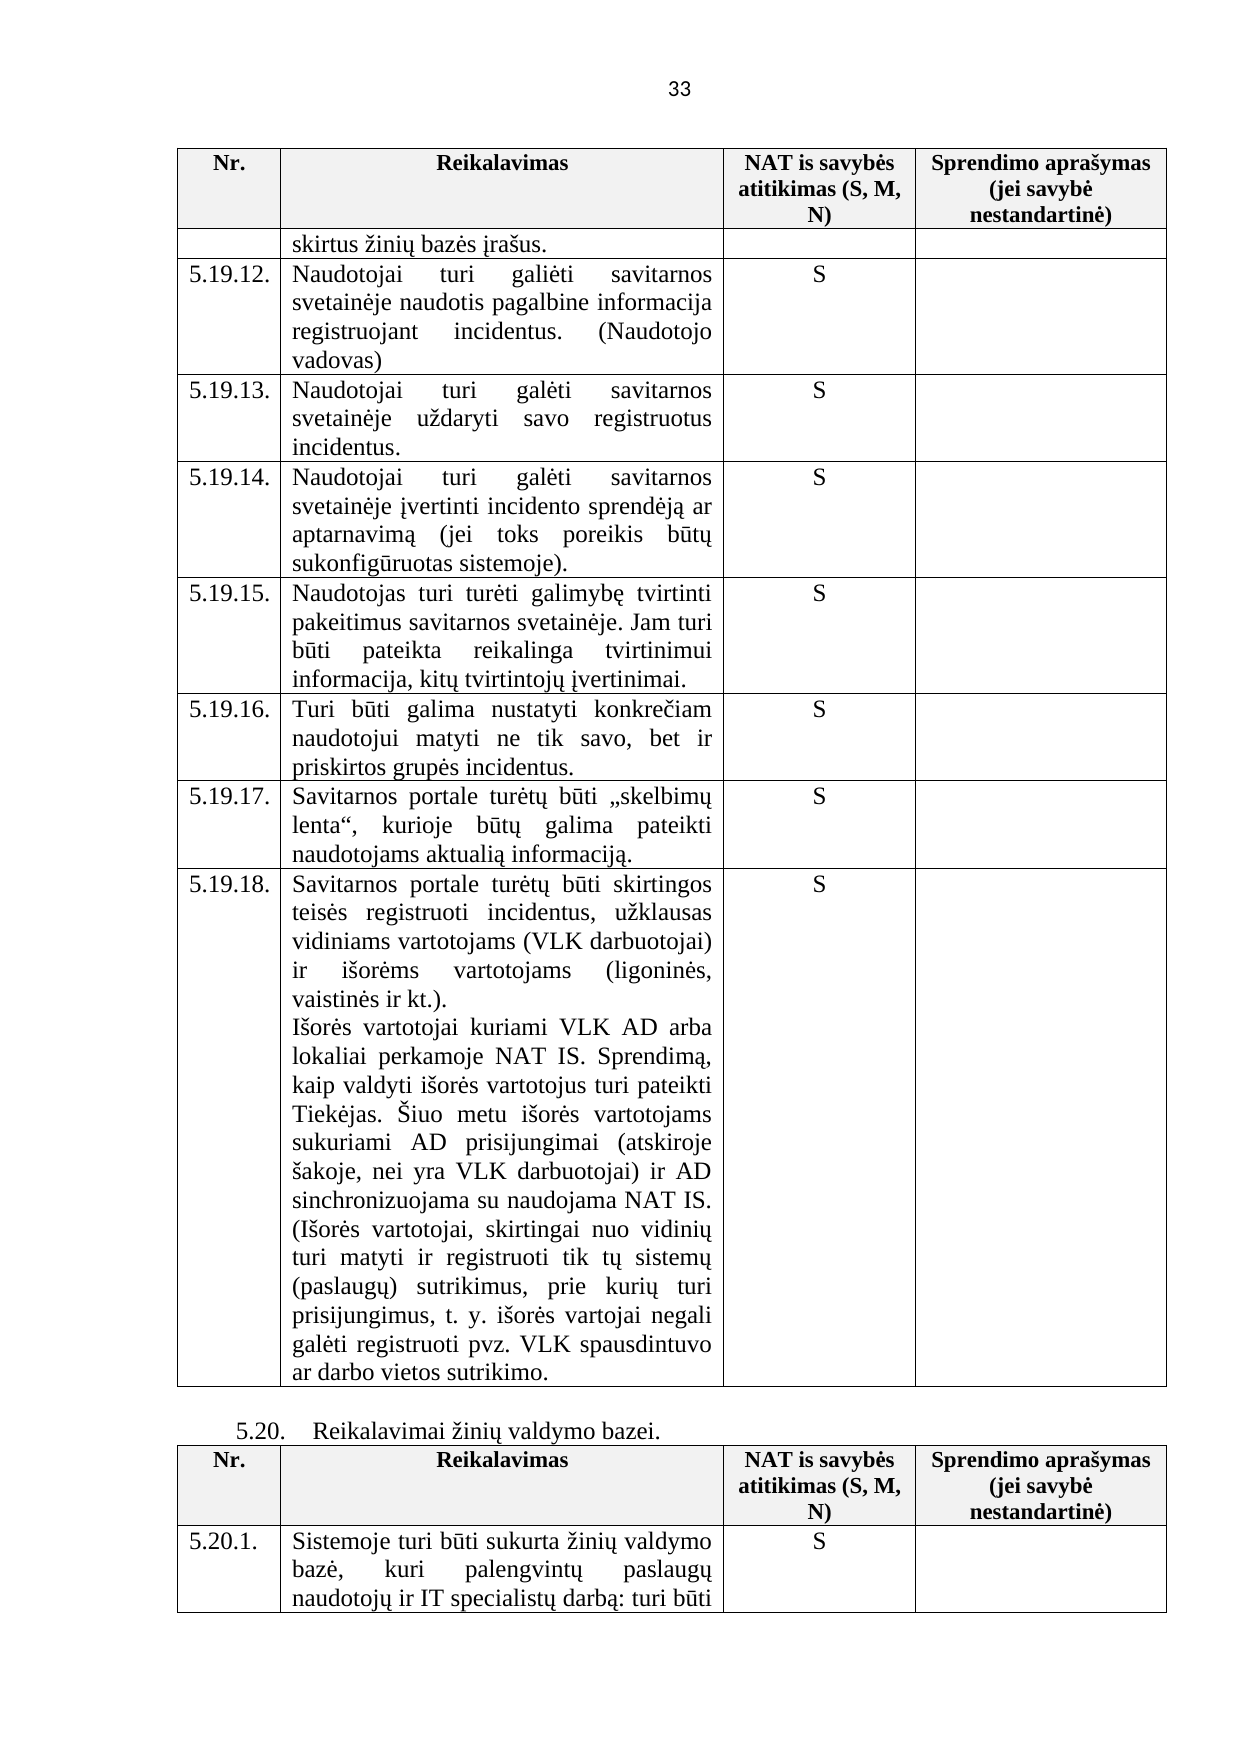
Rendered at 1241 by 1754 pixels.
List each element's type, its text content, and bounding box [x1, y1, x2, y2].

table_cell Naudotojai turi galėti savitarnos svetainėje įvertinti incidento sprendėją ar aptarnavimą (jei toks poreikis būtų sukonfigūruotas sistemoje). [281, 462, 723, 577]
table_cell S [724, 578, 915, 693]
table_cell [916, 781, 1166, 868]
table_cell Savitarnos portale turėtų būti skirtingos teisės registruoti incidentus, užklausas vidiniams vartotojams (VLK darbuotojai) ir išorėms vartotojams (ligoninės, vaistinės ir kt.). Išorės vartotojai kuriami VLK AD arba lokaliai perkamoje NAT IS. Sprendimą, kaip valdyti išorės vartotojus turi pateikti Tiekėjas. Šiuo metu išorės vartotojams sukuriami AD prisijungimai (atskiroje šakoje, nei yra VLK darbuotojai) ir AD sinchronizuojama su naudojama NAT IS. (Išorės vartotojai, skirtingai nuo vidinių turi matyti ir registruoti tik tų sistemų (paslaugų) sutrikimus, prie kurių turi prisijungimus, t. y. išorės vartojai negali galėti registruoti pvz. VLK spausdintuvo ar darbo vietos sutrikimo. [281, 869, 723, 1386]
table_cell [281, 229, 723, 258]
table_cell S [724, 1526, 915, 1612]
table_cell Savitarnos portale turėtų būti „skelbimų lenta“, kurioje būtų galima pateikti naudotojams aktualią informaciją. [281, 781, 723, 868]
table_header Nr. [178, 1446, 280, 1525]
table_cell S [724, 869, 915, 1386]
table_header NAT is savybės atitikimas (S, M, N) [724, 149, 915, 228]
table_cell [178, 462, 280, 577]
table_cell [916, 229, 1166, 258]
table_header Reikalavimas [281, 149, 723, 228]
table_cell [178, 781, 280, 868]
table_cell [178, 259, 280, 374]
table_cell S [724, 462, 915, 577]
table_header Sprendimo aprašymas (jei savybė nestandartinė) [916, 149, 1166, 228]
table_cell [178, 869, 280, 1386]
list Reikalavimai žinių valdymo bazei. [177, 1416, 1181, 1445]
table_cell S [724, 694, 915, 780]
table_cell S [724, 229, 915, 258]
table_cell [916, 462, 1166, 577]
table_cell S [724, 781, 915, 868]
table_cell Naudotojai turi galiėti savitarnos svetainėje naudotis pagalbine informacija registruojant incidentus. (Naudotojo vadovas) [281, 259, 723, 374]
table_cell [281, 1526, 723, 1612]
table_cell [916, 375, 1166, 461]
table_cell S [724, 259, 915, 374]
table_cell Turi būti galima nustatyti konkrečiam naudotojui matyti ne tik savo, bet ir priskirtos grupės incidentus. [281, 694, 723, 780]
table_header NAT is savybės atitikimas (S, M, N) [724, 1446, 915, 1525]
table_header Sprendimo aprašymas (jei savybė nestandartinė) [916, 1446, 1166, 1525]
table_cell [916, 869, 1166, 1386]
table_cell [178, 375, 280, 461]
table_cell [178, 1526, 280, 1612]
table_cell Naudotojas turi turėti galimybę tvirtinti pakeitimus savitarnos svetainėje. Jam turi būti pateikta reikalinga tvirtinimui informacija, kitų tvirtintojų įvertinimai. [281, 578, 723, 693]
table_cell [178, 694, 280, 780]
table_cell [178, 578, 280, 693]
table_cell [916, 694, 1166, 780]
table_cell [916, 578, 1166, 693]
table_cell [178, 229, 280, 258]
table_cell Naudotojai turi galėti savitarnos svetainėje uždaryti savo registruotus incidentus. [281, 375, 723, 461]
table_cell [916, 259, 1166, 374]
table_header Nr. [178, 149, 280, 228]
table_cell [916, 1526, 1166, 1612]
table_header Reikalavimas [281, 1446, 723, 1525]
table_cell S [724, 375, 915, 461]
